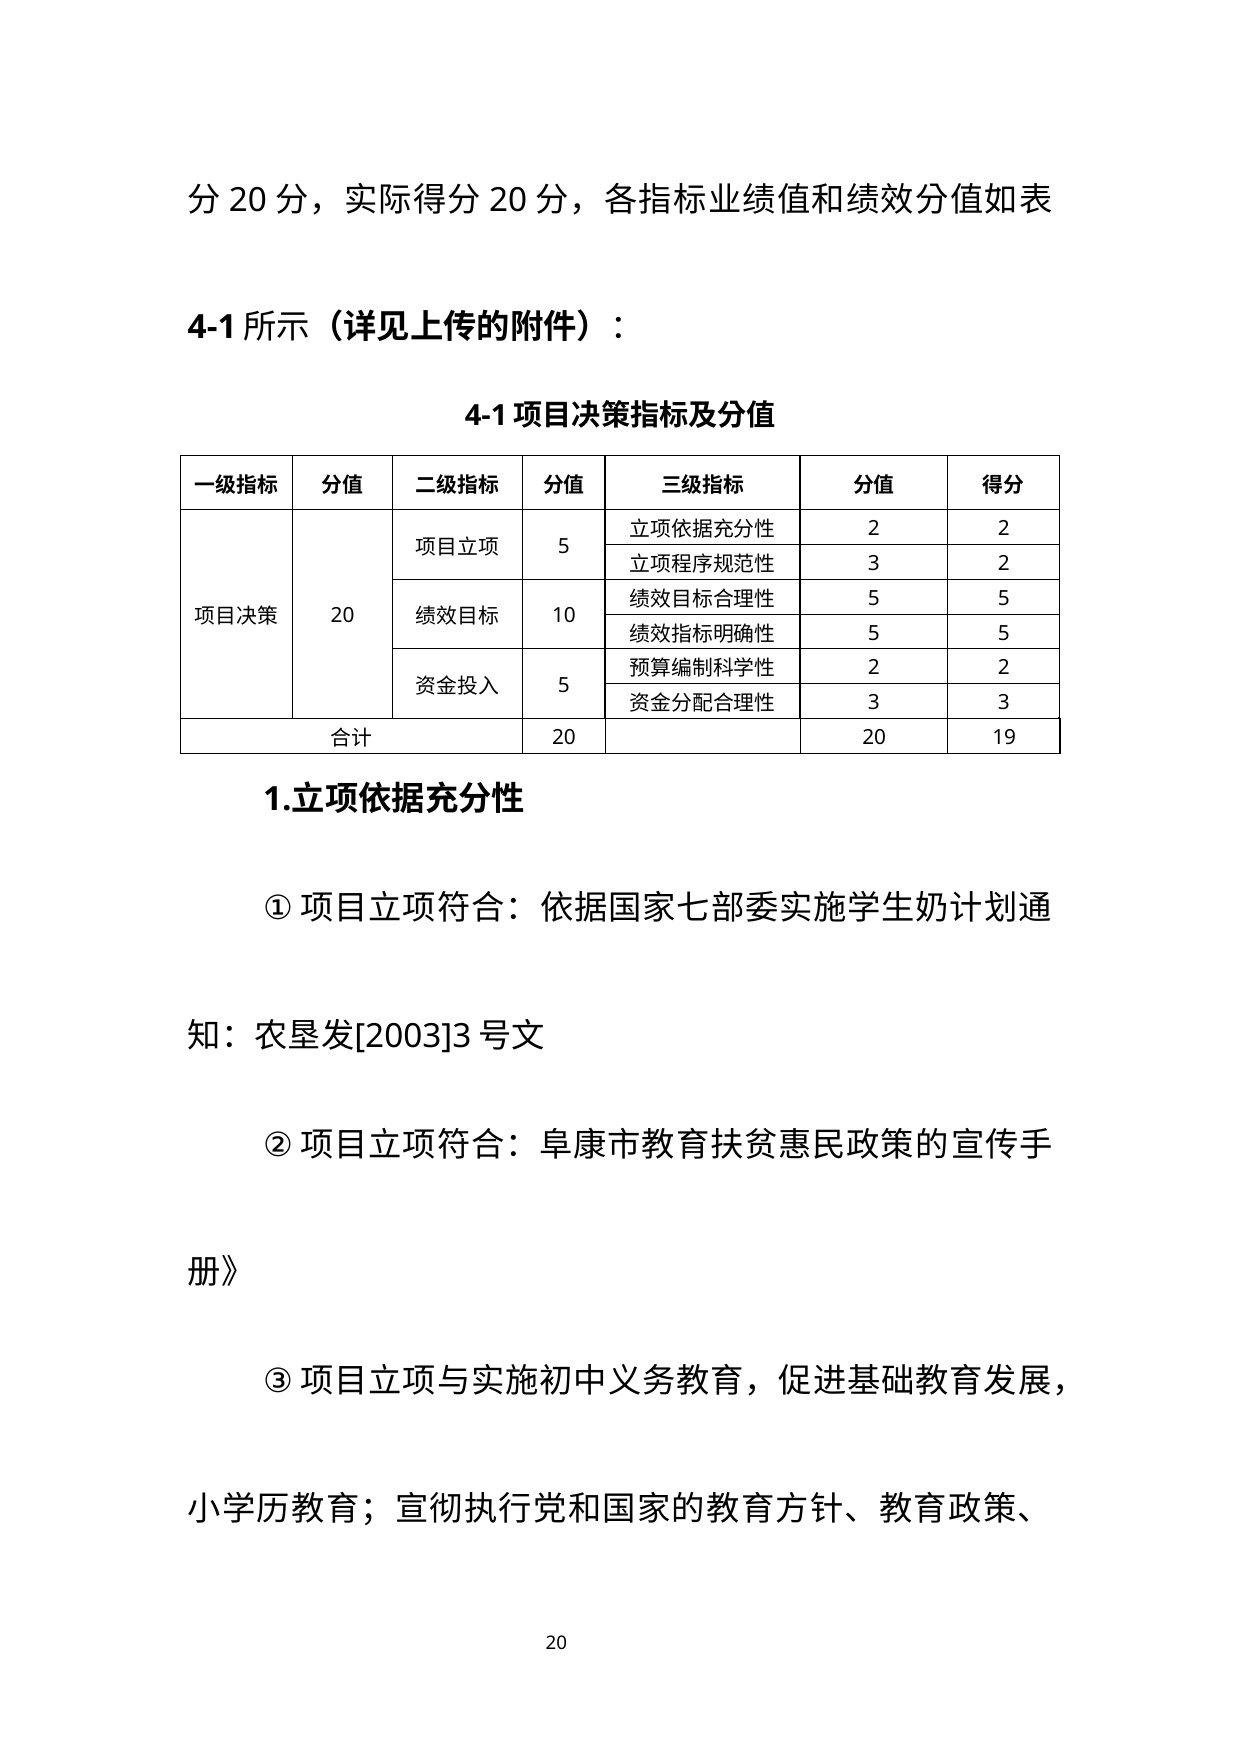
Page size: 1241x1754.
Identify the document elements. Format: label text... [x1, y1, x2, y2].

table_cell [606, 719, 800, 753]
table_cell 绩效目标 [393, 580, 522, 648]
table_cell 3 [801, 545, 947, 579]
table_cell 项目立项 [393, 510, 522, 579]
table_header 分值 [293, 456, 392, 509]
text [187, 1336, 1053, 1548]
table_cell 20 [801, 719, 947, 753]
table_cell 2 [948, 545, 1059, 579]
text 4-1项目决策指标及分值 [187, 391, 1053, 433]
table_header 得分 [948, 456, 1059, 509]
table_cell 资金分配合理性 [606, 684, 799, 718]
text ①项目立项符合：依据国家七部委实施学生奶计划通知：农垦发[2003]3号文 [187, 863, 1053, 1075]
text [187, 154, 1053, 367]
table_cell 立项程序规范性 [606, 545, 799, 579]
table_cell 绩效目标合理性 [606, 580, 799, 613]
table_cell 20 [523, 719, 605, 753]
table_cell 10 [523, 580, 604, 648]
table_cell 预算编制科学性 [606, 649, 799, 683]
table_cell 5 [948, 580, 1059, 613]
table_header 分值 [523, 456, 604, 509]
table_cell 绩效指标明确性 [606, 615, 799, 648]
table_header 分值 [801, 456, 947, 509]
table_cell 2 [801, 649, 947, 683]
table_header 一级指标 [181, 456, 292, 509]
table_cell 3 [948, 684, 1059, 718]
table_cell 5 [948, 615, 1059, 648]
table_cell 2 [948, 510, 1059, 544]
table_cell 合计 [181, 719, 522, 753]
table_cell 项目决策 [181, 510, 292, 718]
table_cell 3 [801, 684, 947, 718]
table_cell 19 [948, 719, 1059, 753]
table_cell 2 [948, 649, 1059, 683]
table_cell 5 [801, 580, 947, 613]
table_cell 5 [801, 615, 947, 648]
table_cell 2 [801, 510, 947, 544]
text ②项目立项符合：阜康市教育扶贫惠民政策的宣传手册》 [187, 1099, 1053, 1312]
table_cell 资金投入 [393, 649, 522, 718]
table_header 二级指标 [393, 456, 522, 509]
text 1.立项依据充分性 [187, 754, 1053, 839]
table_cell 5 [523, 510, 604, 579]
table_cell 5 [523, 649, 604, 718]
table_cell 20 [293, 510, 392, 718]
table_header 三级指标 [606, 456, 799, 509]
table_cell 立项依据充分性 [606, 510, 799, 544]
